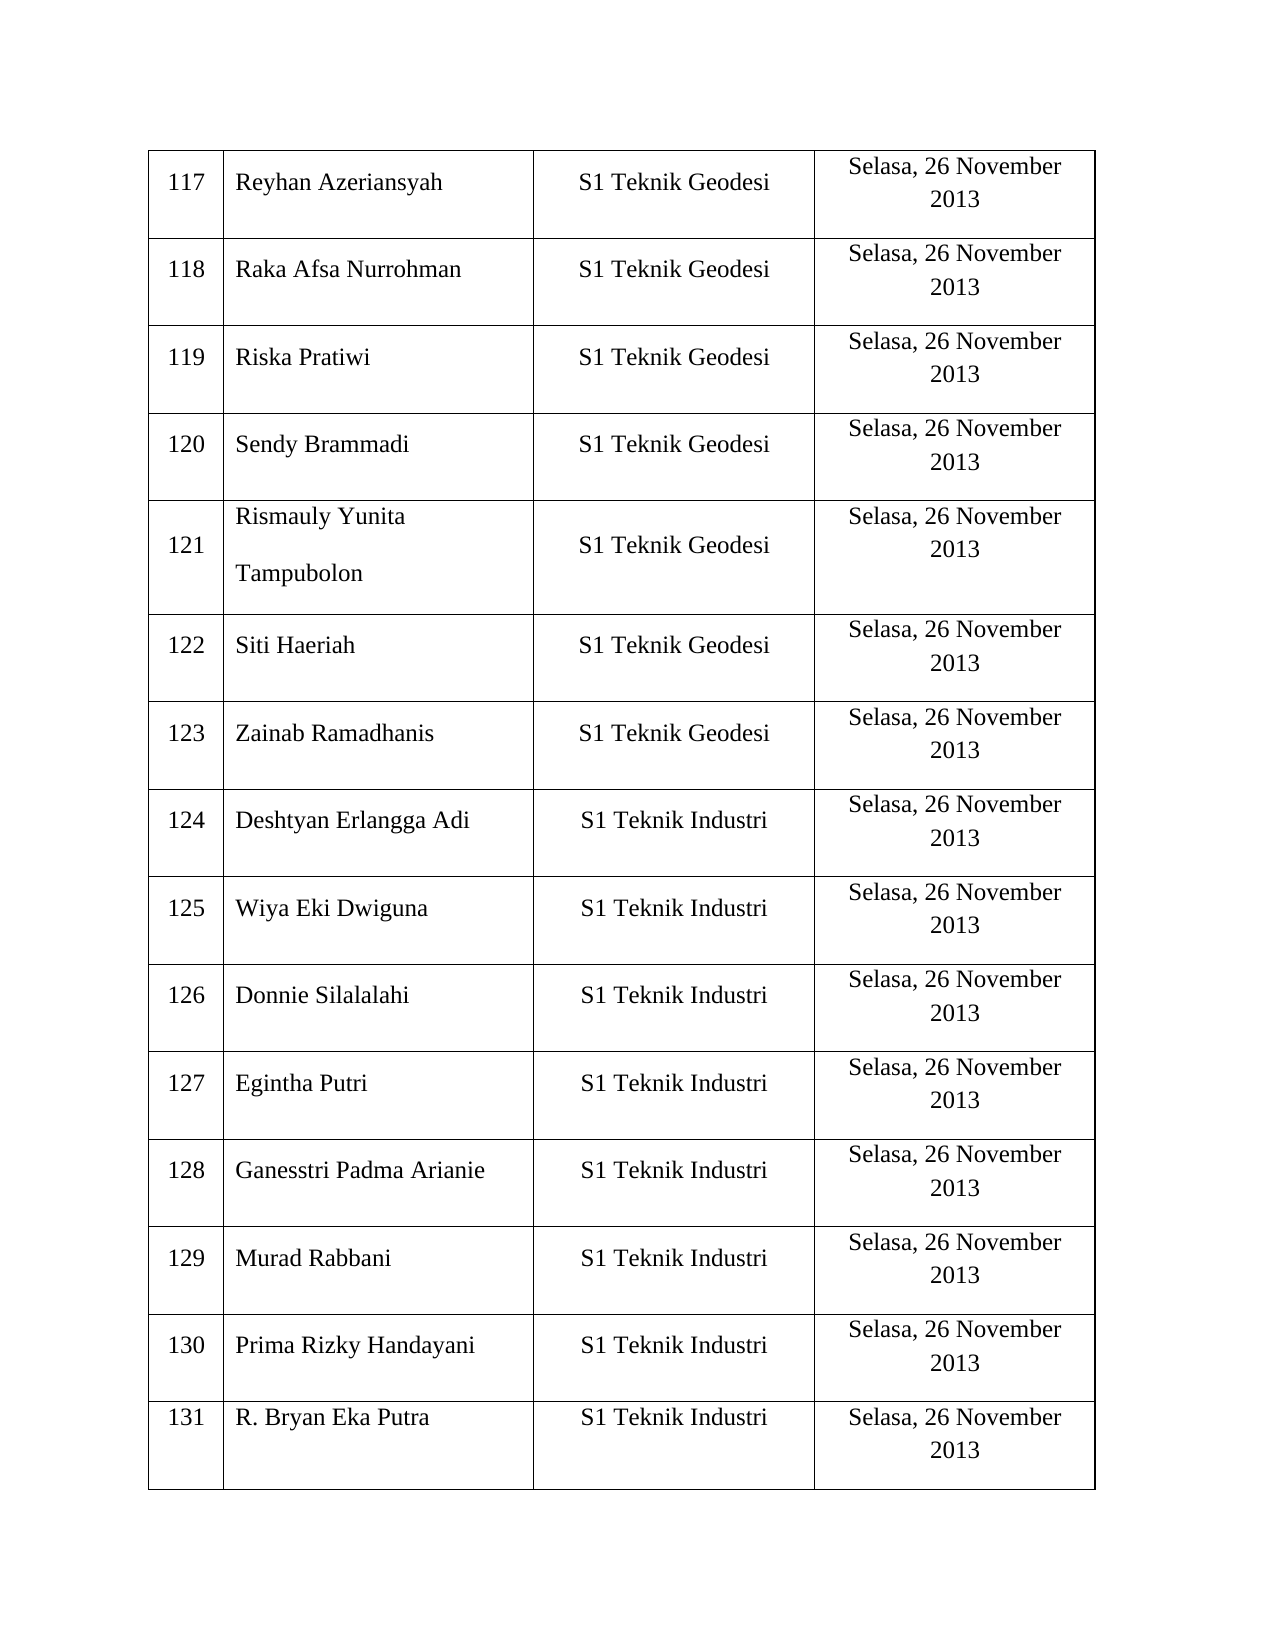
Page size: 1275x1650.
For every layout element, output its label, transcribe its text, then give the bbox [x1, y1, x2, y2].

table_cell 125 [149, 877, 223, 963]
table_cell 122 [149, 615, 223, 701]
table_cell S1 Teknik Geodesi [534, 501, 814, 613]
table_cell S1 Teknik Industri [534, 965, 814, 1051]
table_cell Selasa, 26 November 2013 [815, 1140, 1094, 1226]
table_cell 117 [149, 151, 223, 237]
table_cell R. Bryan Eka Putra [224, 1402, 533, 1488]
table_cell Reyhan Azeriansyah [224, 151, 533, 237]
table_cell 121 [149, 501, 223, 613]
table_cell Riska Pratiwi [224, 326, 533, 412]
table_cell Selasa, 26 November 2013 [815, 965, 1094, 1051]
table_cell 126 [149, 965, 223, 1051]
table_cell Zainab Ramadhanis [224, 702, 533, 788]
table_cell Selasa, 26 November 2013 [815, 414, 1094, 500]
table_cell 131 [149, 1402, 223, 1488]
table_cell S1 Teknik Industri [534, 1402, 814, 1488]
table_cell Selasa, 26 November 2013 [815, 1227, 1094, 1313]
table_cell 120 [149, 414, 223, 500]
table_cell Selasa, 26 November 2013 [815, 239, 1094, 325]
table_cell S1 Teknik Industri [534, 790, 814, 876]
table_cell Selasa, 26 November 2013 [815, 1052, 1094, 1138]
table_cell S1 Teknik Industri [534, 1140, 814, 1226]
table_cell Deshtyan Erlangga Adi [224, 790, 533, 876]
table_cell S1 Teknik Industri [534, 877, 814, 963]
table_cell Rismauly Yunita Tampubolon [224, 501, 533, 613]
table_cell Selasa, 26 November 2013 [815, 702, 1094, 788]
table_cell Murad Rabbani [224, 1227, 533, 1313]
table_cell Selasa, 26 November 2013 [815, 1315, 1094, 1401]
table_cell 118 [149, 239, 223, 325]
table_cell 123 [149, 702, 223, 788]
table_cell S1 Teknik Industri [534, 1052, 814, 1138]
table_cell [815, 151, 1094, 237]
table_cell S1 Teknik Geodesi [534, 615, 814, 701]
table_cell 130 [149, 1315, 223, 1401]
table_cell Raka Afsa Nurrohman [224, 239, 533, 325]
table_cell S1 Teknik Geodesi [534, 414, 814, 500]
table_cell Sendy Brammadi [224, 414, 533, 500]
table_cell Prima Rizky Handayani [224, 1315, 533, 1401]
table_cell S1 Teknik Industri [534, 1315, 814, 1401]
table_cell Egintha Putri [224, 1052, 533, 1138]
table_cell Selasa, 26 November 2013 [815, 877, 1094, 963]
table_cell Selasa, 26 November 2013 [815, 615, 1094, 701]
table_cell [815, 1402, 1094, 1488]
table_cell 129 [149, 1227, 223, 1313]
table_cell S1 Teknik Geodesi [534, 702, 814, 788]
table_cell S1 Teknik Geodesi [534, 151, 814, 237]
table_cell Ganesstri Padma Arianie [224, 1140, 533, 1226]
table_cell Siti Haeriah [224, 615, 533, 701]
table_cell Selasa, 26 November 2013 [815, 790, 1094, 876]
table_cell 127 [149, 1052, 223, 1138]
table_cell Selasa, 26 November 2013 [815, 326, 1094, 412]
table_cell Donnie Silalalahi [224, 965, 533, 1051]
table_cell Wiya Eki Dwiguna [224, 877, 533, 963]
table_cell 128 [149, 1140, 223, 1226]
table_cell S1 Teknik Geodesi [534, 326, 814, 412]
table_cell S1 Teknik Industri [534, 1227, 814, 1313]
table_cell 124 [149, 790, 223, 876]
table_cell Selasa, 26 November 2013 [815, 501, 1094, 613]
table_cell S1 Teknik Geodesi [534, 239, 814, 325]
table_cell 119 [149, 326, 223, 412]
